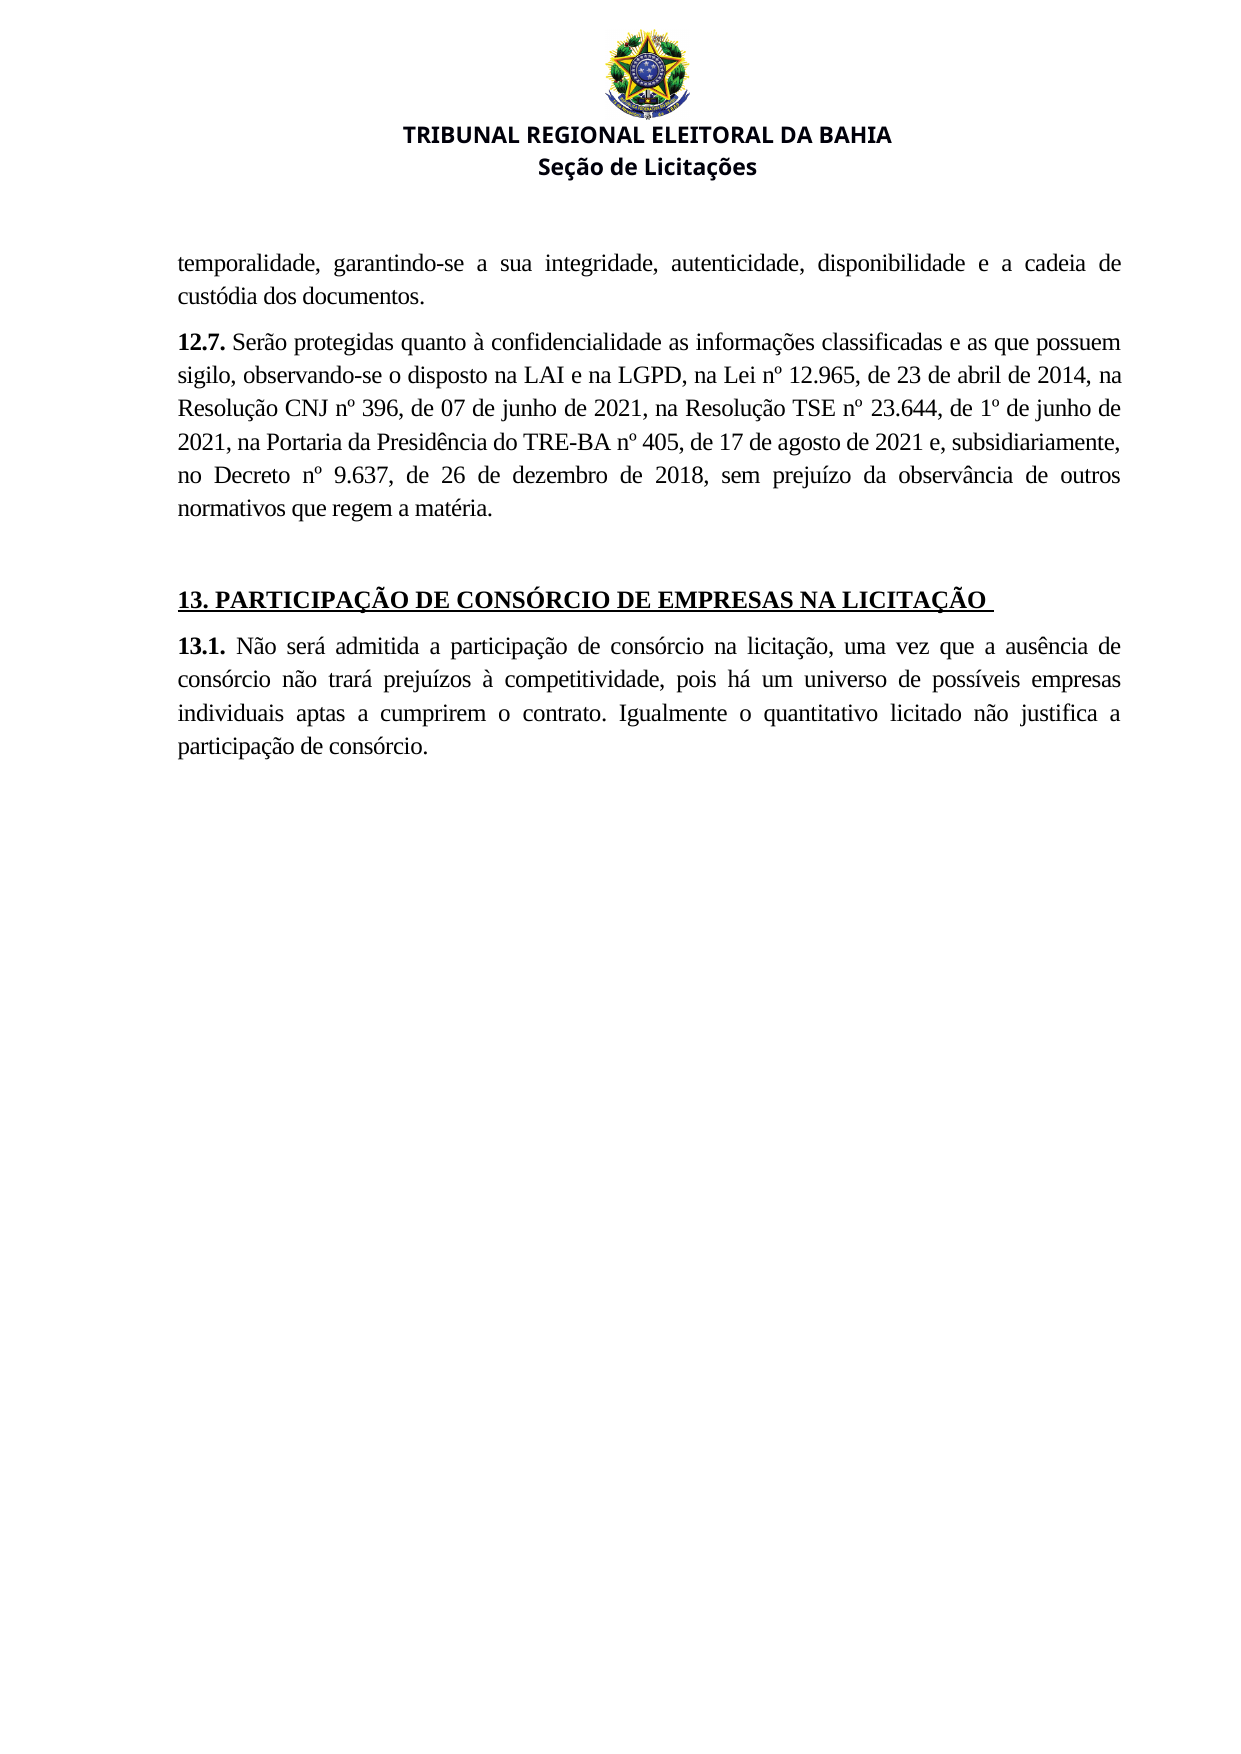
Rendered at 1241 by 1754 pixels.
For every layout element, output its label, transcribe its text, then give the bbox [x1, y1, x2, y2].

text 12.7. Serão protegidas quanto à confidencialidade as informações classificadas e as que possuem sigilo, observando-se o disposto na LAI e na LGPD, na Lei nº 12.965, de 23 de abril de 2014, na Resolução CNJ nº 396, de 07 de junho de 2021, na Resolução TSE nº 23.644, de 1º de junho de 2021, na Portaria da Presidência do TRE-BA nº 405, de 17 de agosto de 2021 e, subsidiariamente, no Decreto nº 9.637, de 26 de dezembro de 2018, sem prejuízo da observância de outros normativos que regem a matéria. [177, 323, 1122, 523]
text 13.1. Não será admitida a participação de consórcio na licitação, uma vez que a ausência de consórcio não trará prejuízos à competitividade, pois há um universo de possíveis empresas individuais aptas a cumprirem o contrato. Igualmente o quantitativo licitado não justifica a participação de consórcio. [177, 628, 1122, 761]
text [177, 244, 1122, 311]
text 13. PARTICIPAÇÃO DE CONSÓRCIO DE EMPRESAS NA LICITAÇÃO [177, 582, 1122, 615]
